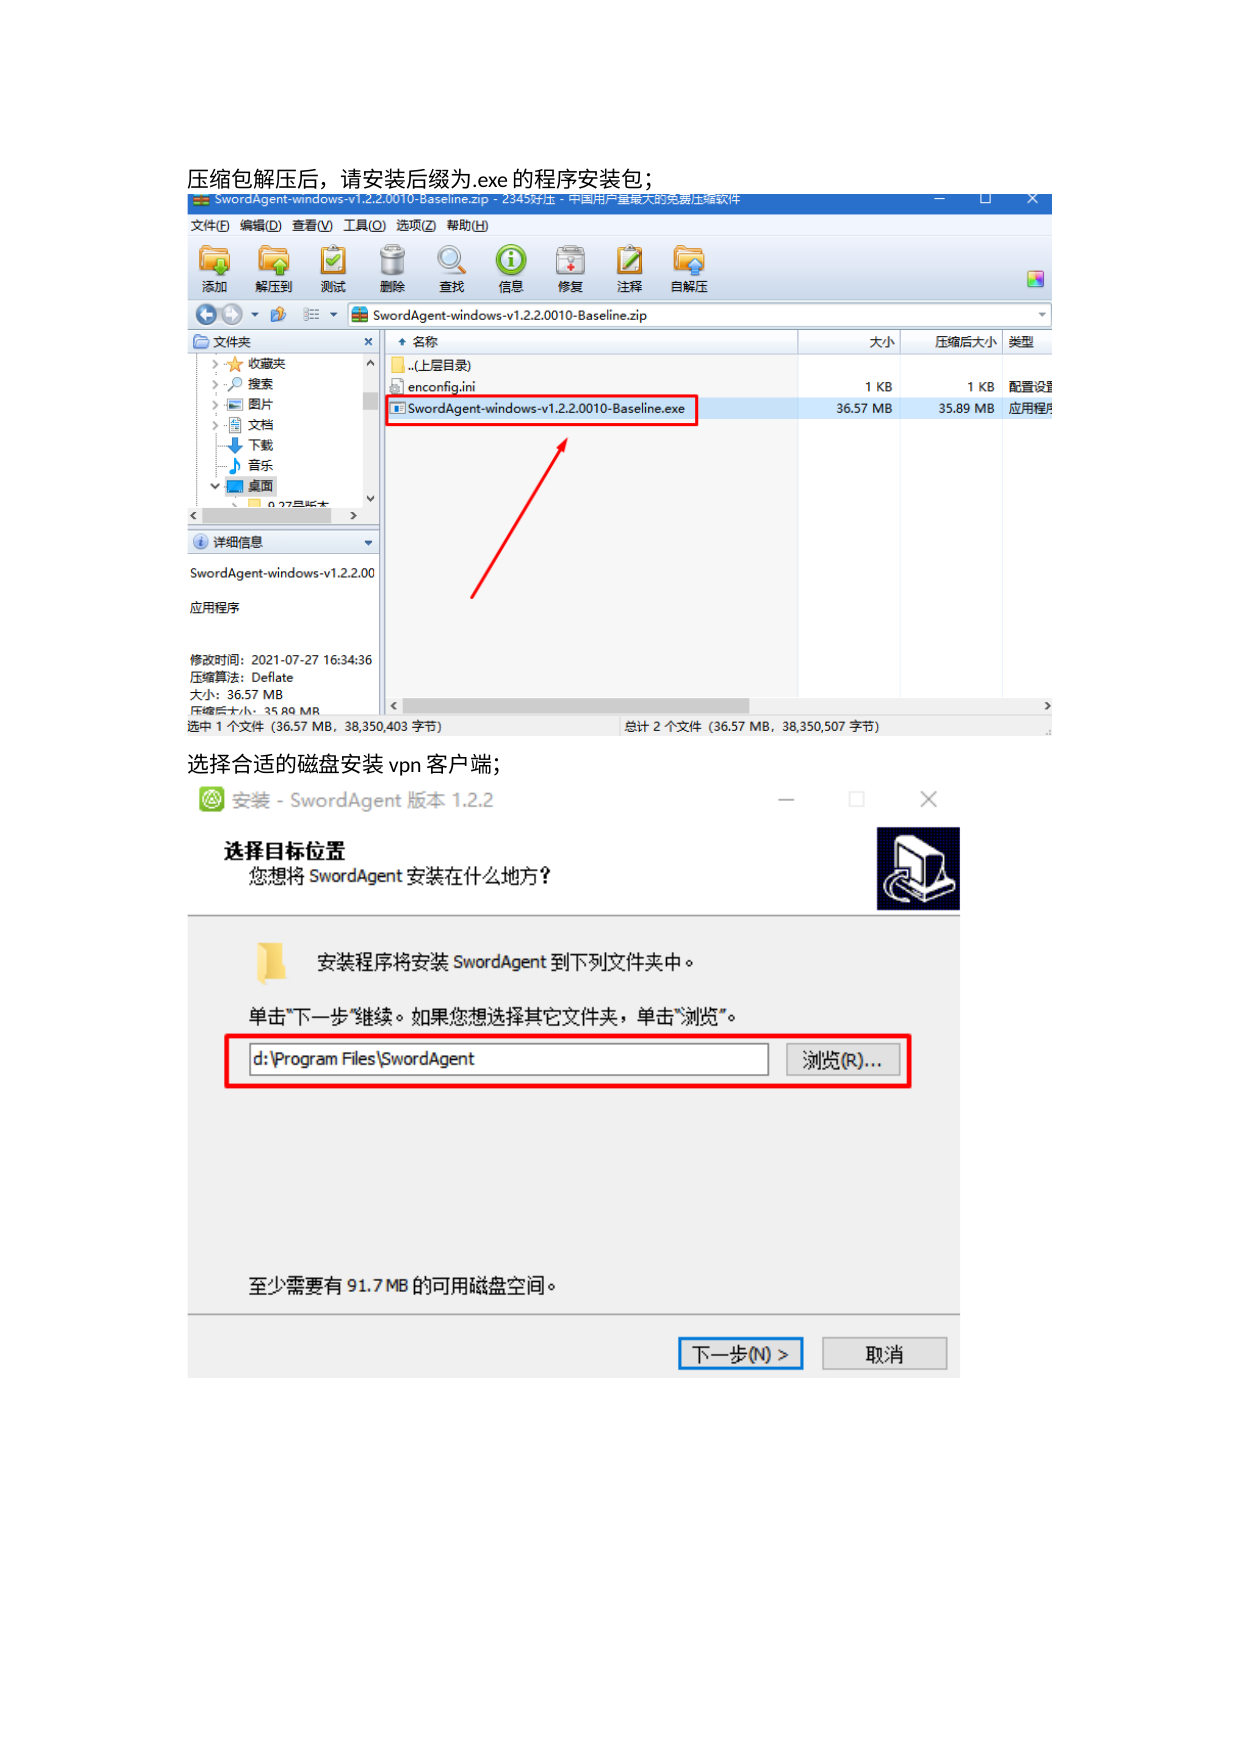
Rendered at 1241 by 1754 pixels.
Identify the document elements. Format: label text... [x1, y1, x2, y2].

text 压缩包解压后，请安装后缀为.exe的程序安装包； [187, 162, 1053, 194]
text 选择合适的磁盘安装vpn客户端； [187, 747, 1053, 779]
picture [187, 194, 1052, 736]
picture [187, 779, 961, 1378]
